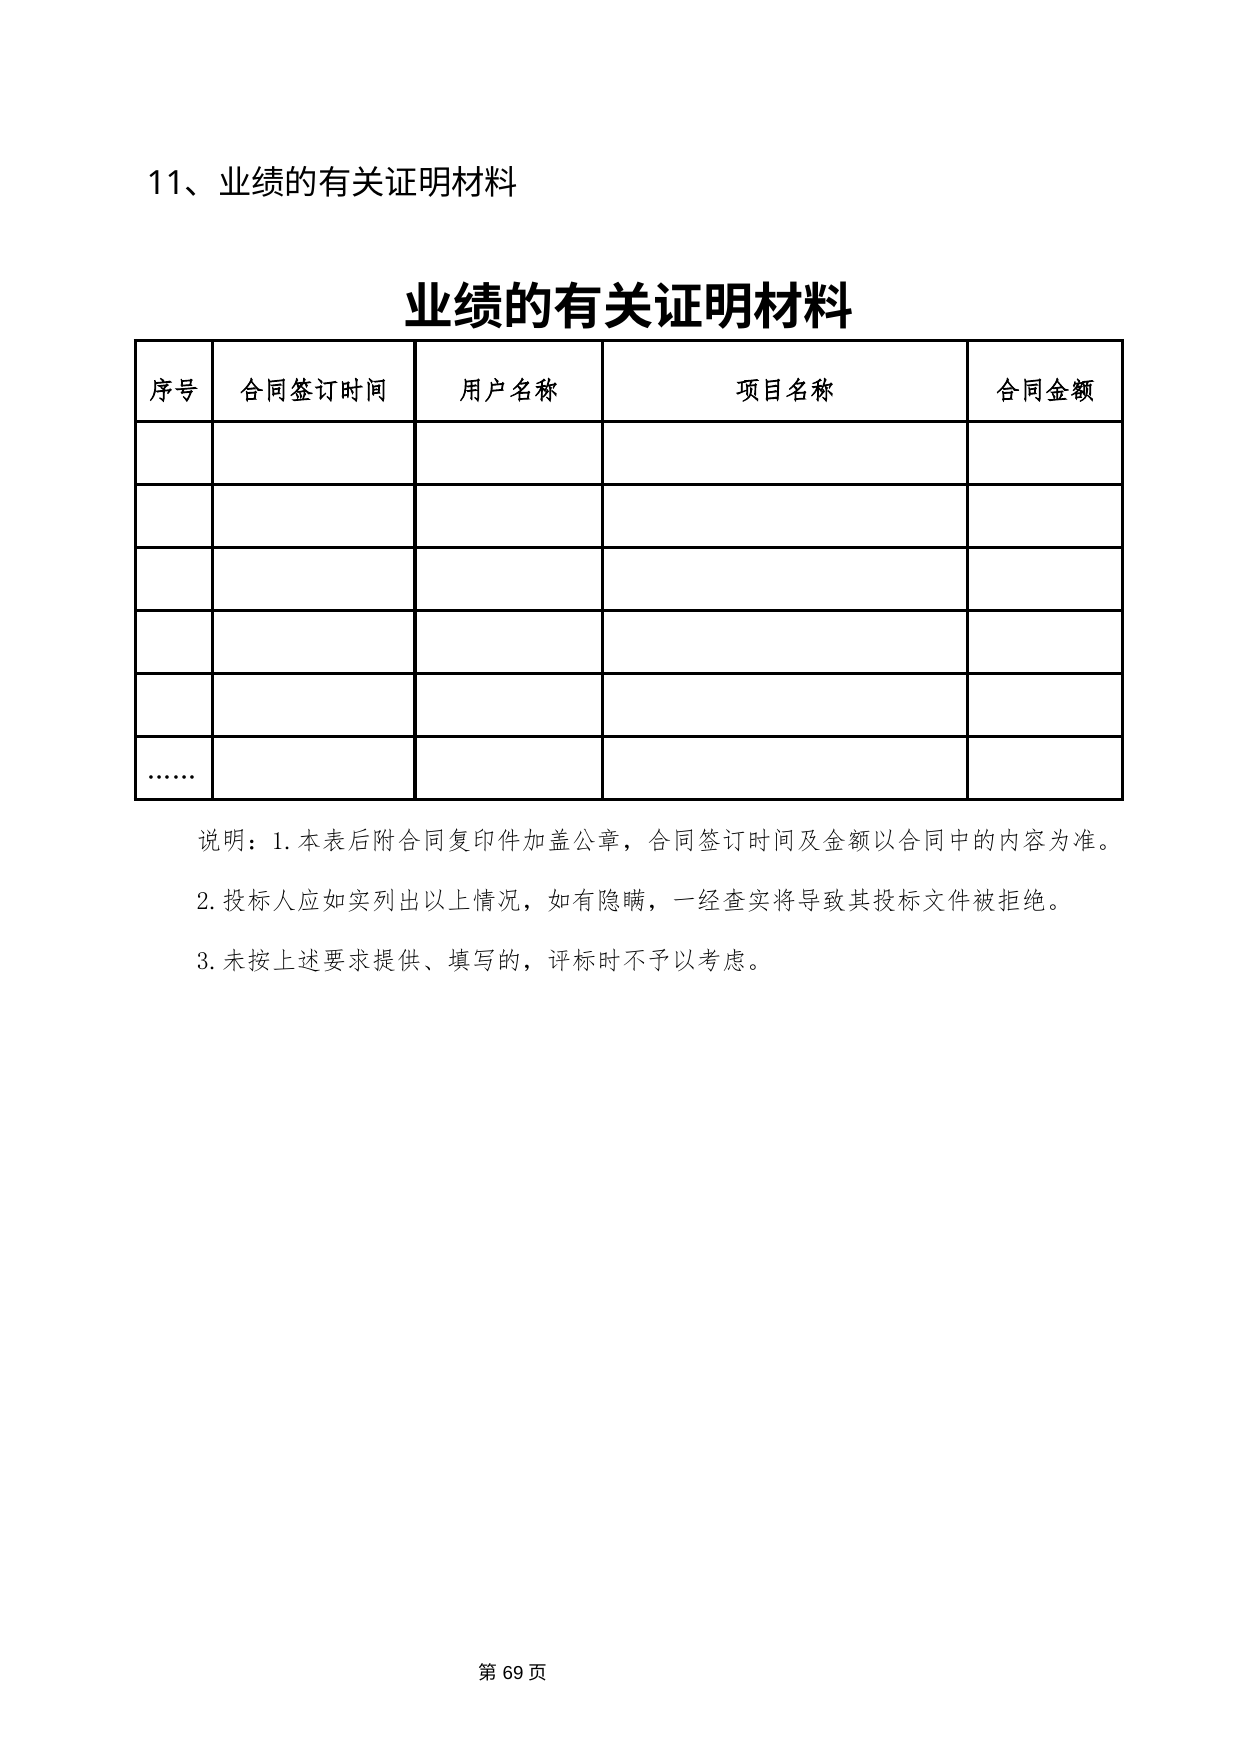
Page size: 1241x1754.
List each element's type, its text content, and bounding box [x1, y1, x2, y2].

table_cell [417, 549, 601, 609]
table_cell [417, 675, 601, 735]
table_cell [969, 423, 1121, 483]
table_header 合同签订时间 [214, 342, 413, 419]
text 11、业绩的有关证明材料 [146, 146, 1111, 206]
table_cell [604, 612, 966, 672]
table_cell [417, 738, 601, 798]
table_cell …… [137, 738, 211, 798]
table_cell [214, 612, 413, 672]
table_cell [214, 486, 413, 546]
table_header 项目名称 [604, 342, 966, 419]
table_cell [214, 738, 413, 798]
table_cell [417, 612, 601, 672]
table_cell [604, 738, 966, 798]
table_cell [969, 675, 1121, 735]
text 3.未按上述要求提供、填写的，评标时不予以考虑。 [146, 921, 1111, 981]
text 说明：1.本表后附合同复印件加盖公章，合同签订时间及金额以合同中的内容为准。 [146, 801, 1111, 861]
table_cell [604, 549, 966, 609]
table_header 用户名称 [417, 342, 601, 419]
text 业绩的有关证明材料 [146, 266, 1111, 339]
table_cell [137, 675, 211, 735]
table_cell [969, 486, 1121, 546]
table_cell [604, 423, 966, 483]
table_cell [969, 549, 1121, 609]
table_cell [214, 549, 413, 609]
table_header 合同金额 [969, 342, 1121, 419]
text 2.投标人应如实列出以上情况，如有隐瞒，一经查实将导致其投标文件被拒绝。 [146, 861, 1111, 921]
table_cell [137, 612, 211, 672]
table_cell [969, 612, 1121, 672]
table_cell [604, 675, 966, 735]
table_header 序号 [137, 342, 211, 419]
table_cell [604, 486, 966, 546]
table_cell [214, 675, 413, 735]
table_cell [137, 549, 211, 609]
table_cell [969, 738, 1121, 798]
table_cell [137, 486, 211, 546]
table_cell [137, 423, 211, 483]
table_cell [214, 423, 413, 483]
table_cell [417, 486, 601, 546]
table_cell [417, 423, 601, 483]
